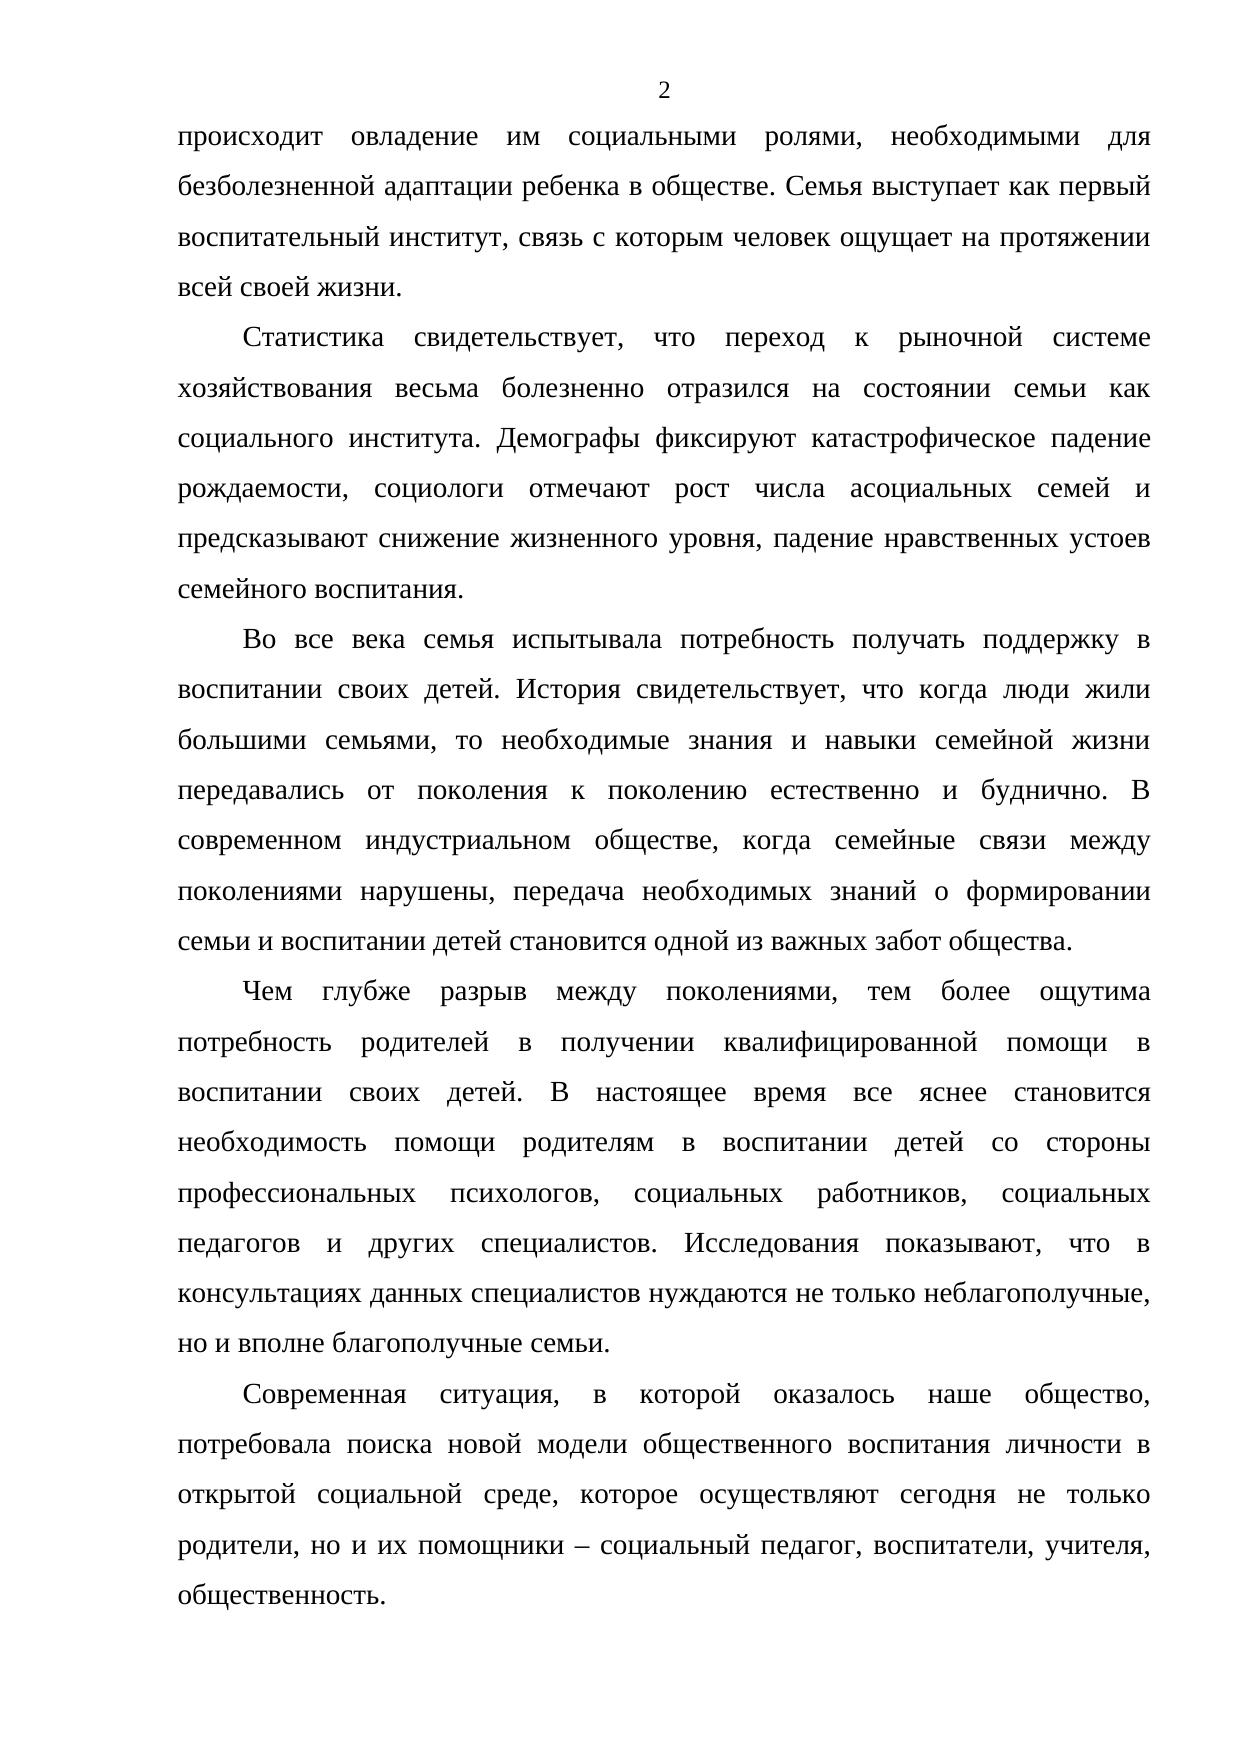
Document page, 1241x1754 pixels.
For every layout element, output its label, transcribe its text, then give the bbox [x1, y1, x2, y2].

text Во все века семья испытывала потребность получать поддержку в воспитании своих детей. История свидетельствует, что когда люди жили большими семьями, то необходимые знания и навыки семейной жизни передавались от поколения к поколению естественно и буднично. В современном индустриальном обществе, когда семейные связи между поколениями нарушены, передача необходимых знаний о формировании семьи и воспитании детей становится одной из важных забот общества. [177, 621, 1152, 957]
text Чем глубже разрыв между поколениями, тем более ощутима потребность родителей в получении квалифицированной помощи в воспитании своих детей. В настоящее время все яснее становится необходимость помощи родителям в воспитании детей со стороны профессиональных психологов, социальных работников, социальных педагогов и других специалистов. Исследования показывают, что в консультациях данных специалистов нуждаются не только неблагополучные, но и вполне благополучные семьи. [177, 973, 1152, 1359]
text Статистика свидетельствует, что переход к рыночной системе хозяйствования весьма болезненно отразился на состоянии семьи как социального института. Демографы фиксируют катастрофическое падение рождаемости, социологи отмечают рост числа асоциальных семей и предсказывают снижение жизненного уровня, падение нравственных устоев семейного воспитания. [177, 319, 1152, 604]
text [177, 118, 1152, 303]
text Современная ситуация, в которой оказалось наше общество, потребовала поиска новой модели общественного воспитания личности в открытой социальной среде, которое осуществляют сегодня не только родители, но и их помощники – социальный педагог, воспитатели, учителя, общественность. [177, 1376, 1152, 1611]
